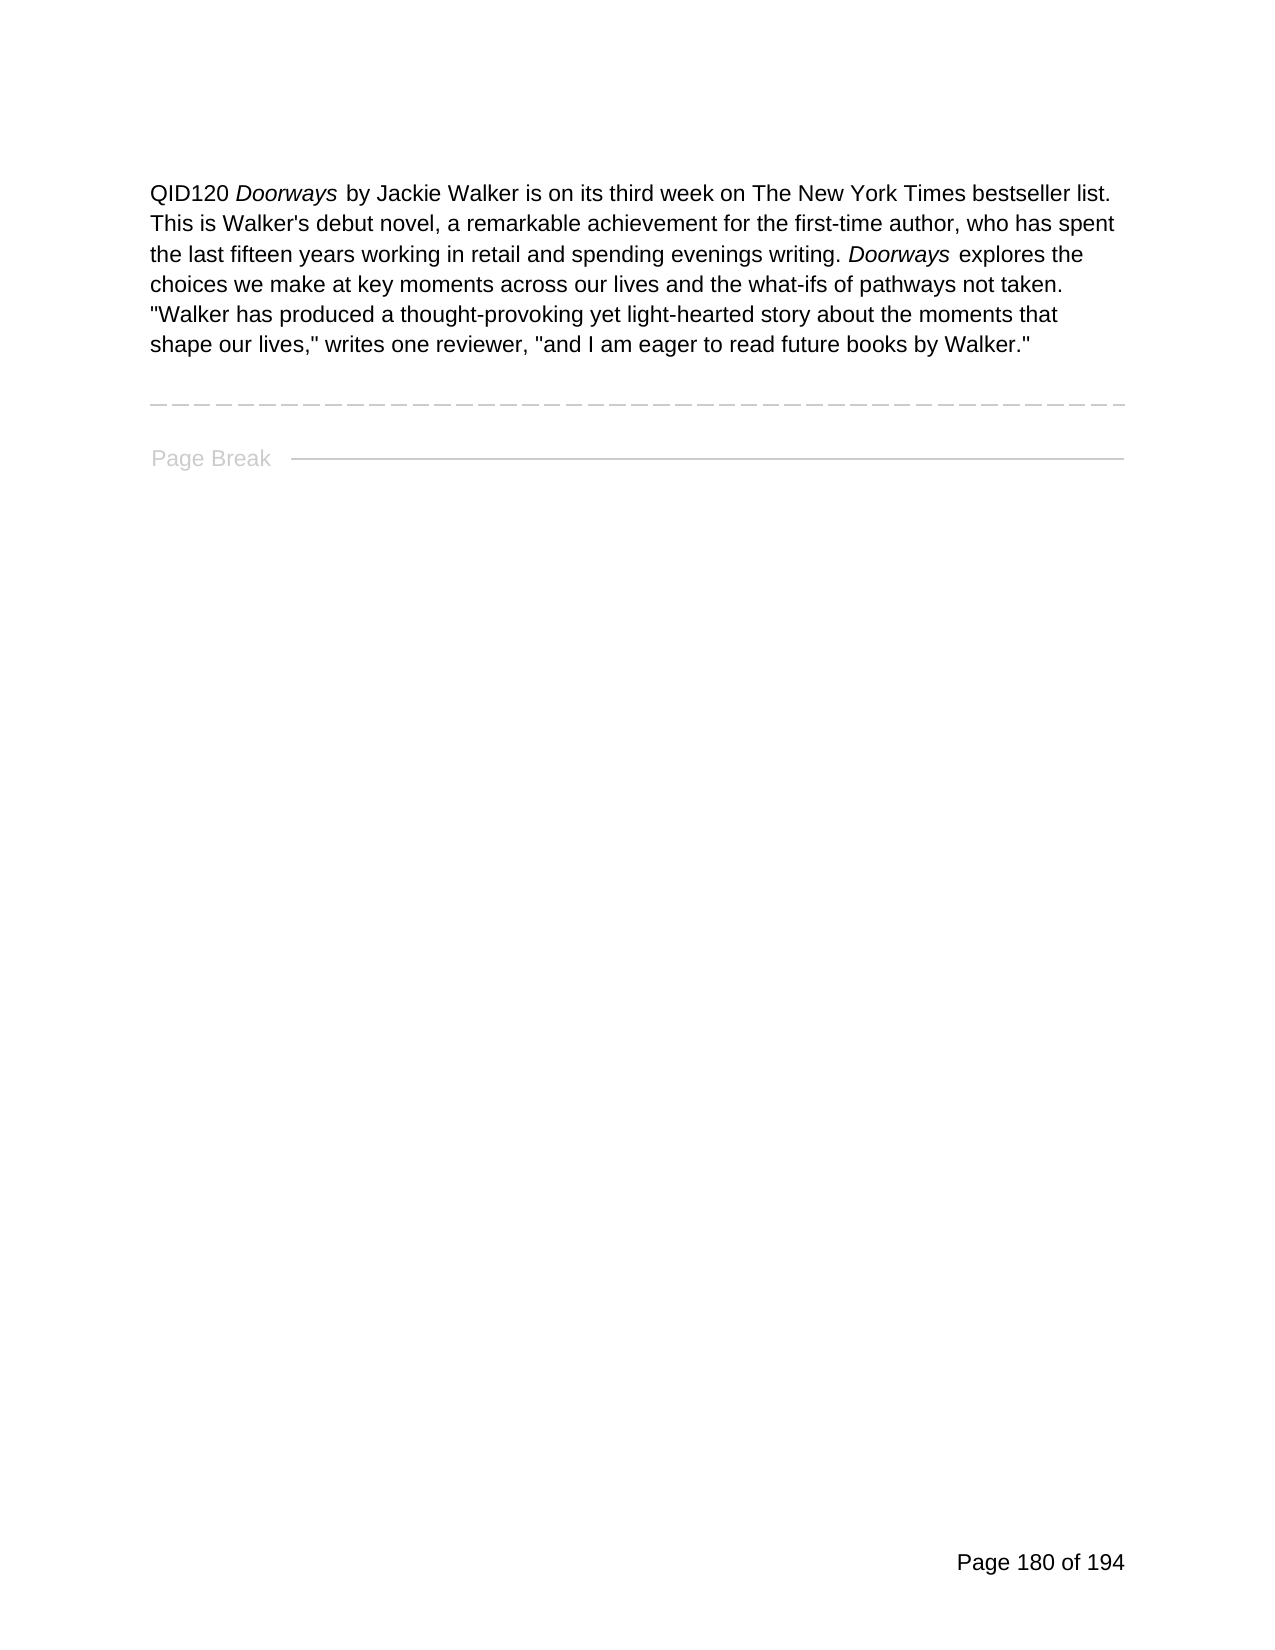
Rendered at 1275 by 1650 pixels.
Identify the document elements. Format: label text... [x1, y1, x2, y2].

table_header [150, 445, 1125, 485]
text QID120 Doorways by Jackie Walker is on its third week on The New York Times bestseller list. This is Walker's debut novel, a remarkable achievement for the first-time author, who has spent the last fifteen years working in retail and spending evenings writing. Doorways explores the choices we make at key moments across our lives and the what-ifs of pathways not taken. "Walker has produced a thought-provoking yet light-hearted story about the moments that shape our lives," writes one reviewer, "and I am eager to read future books by Walker." [150, 180, 1125, 358]
